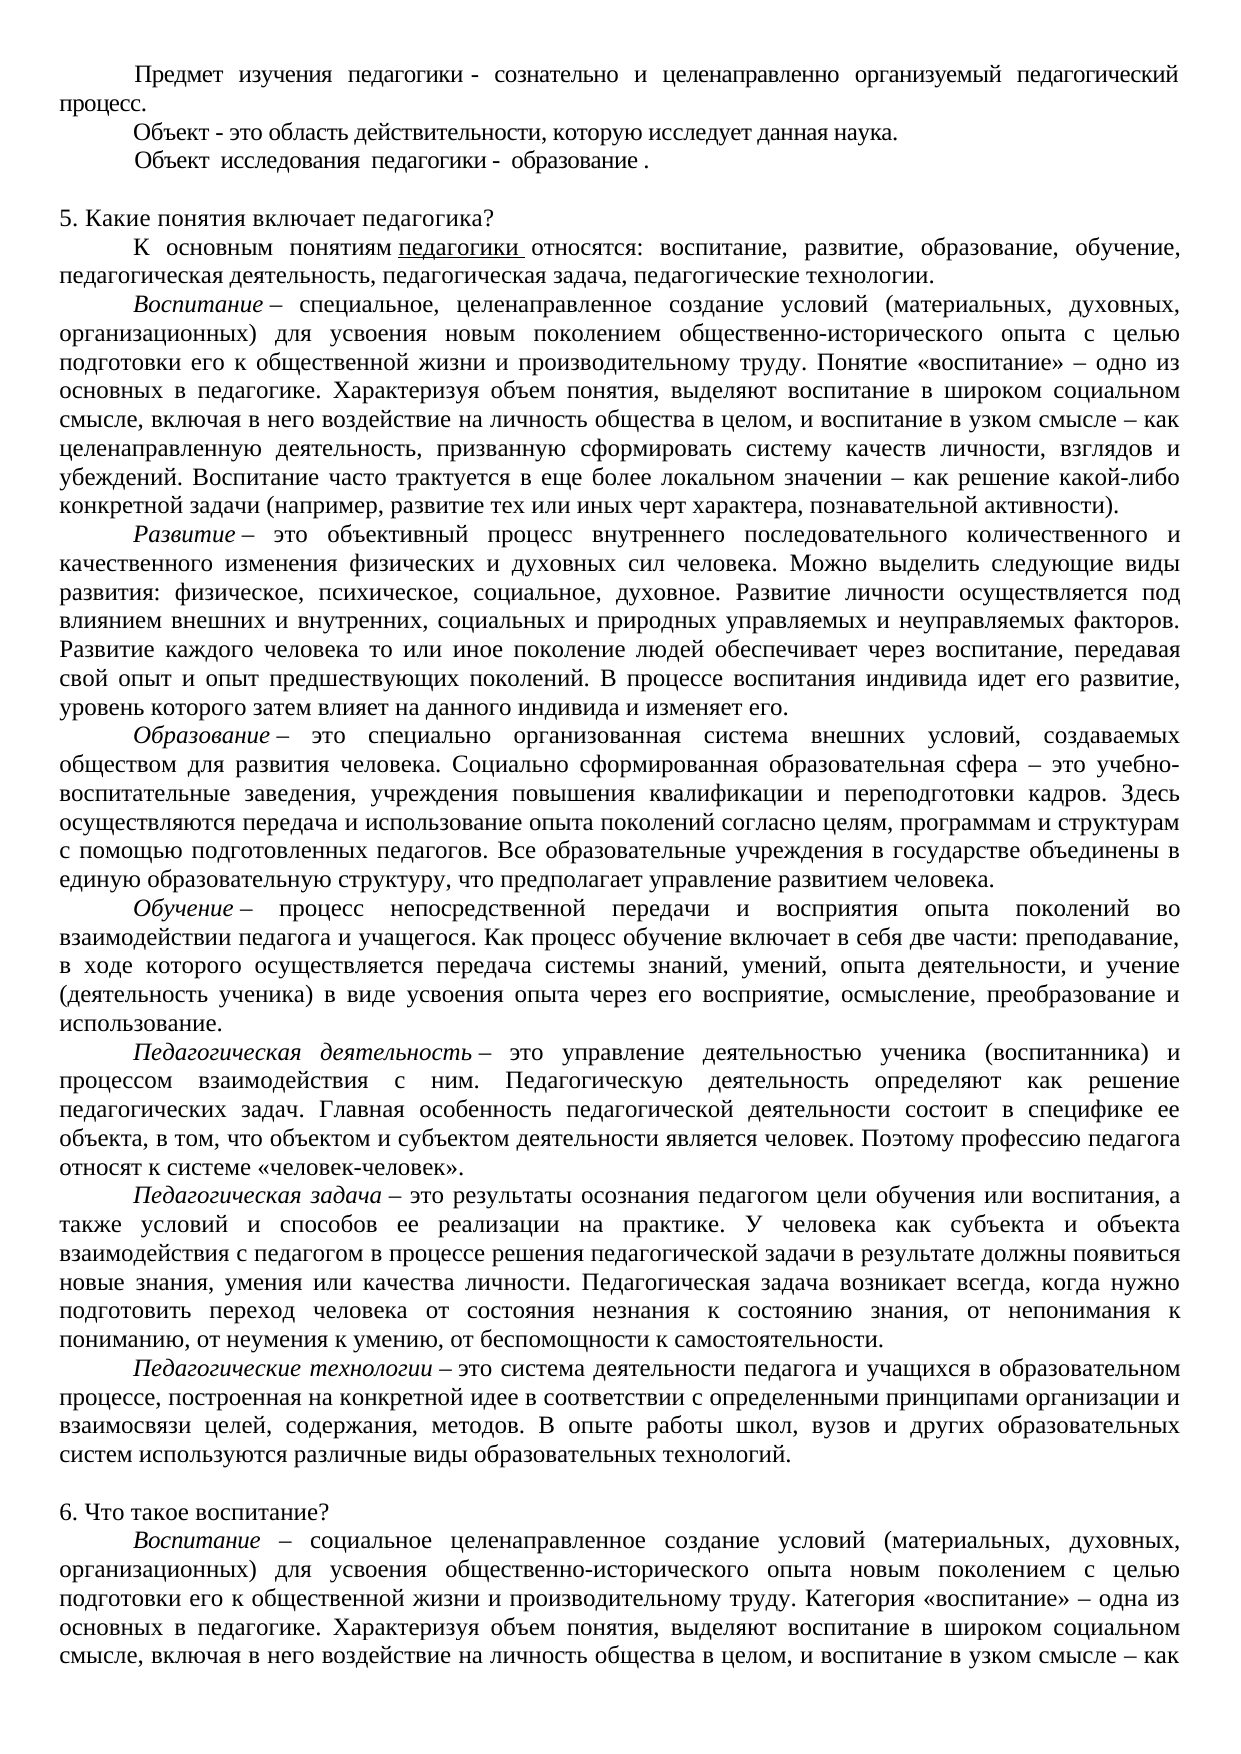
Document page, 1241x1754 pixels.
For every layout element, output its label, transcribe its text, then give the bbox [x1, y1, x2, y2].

text Обучение – процесс непосредственной передачи и восприятия опыта поколений во взаимодействии педагога и учащегося. Как процесс обучение включает в себя две части: преподавание, в ходе которого осуществляется передача системы знаний, умений, опыта деятельности, и учение (деятельность ученика) в виде усвоения опыта через его восприятие, осмысление, преобразование и использование. [59, 893, 1181, 1037]
text Педагогические технологии – это система деятельности педагога и учащихся в образовательном процессе, построенная на конкретной идее в соответствии с определенными принципами организации и взаимосвязи целей, содержания, методов. В опыте работы школ, вузов и других образовательных систем используются различные виды образовательных технологий. [59, 1353, 1181, 1468]
text Развитие – это объективный процесс внутреннего последовательного количественного и качественного изменения физических и духовных сил человека. Можно выделить следующие виды развития: физическое, психическое, социальное, духовное. Развитие личности осуществляется под влиянием внешних и внутренних, социальных и природных управляемых и неуправляемых факторов. Развитие каждого человека то или иное поколение людей обеспечивает через воспитание, передавая свой опыт и опыт предшествующих поколений. В процессе воспитания индивида идет его развитие, уровень которого затем влияет на данного индивида и изменяет его. [59, 519, 1181, 720]
list Объект исследования педагогики - образование . [134, 145, 1180, 174]
text Педагогическая деятельность – это управление деятельностью ученика (воспитанника) и процессом взаимодействия с ним. Педагогическую деятельность определяют как решение педагогических задач. Главная особенность педагогической деятельности состоит в специфике ее объекта, в том, что объектом и субъектом деятельности является человек. Поэтому профессию педагога относят к системе «человек-человек». [59, 1037, 1181, 1180]
text 5. Какие понятия включает педагогика? [59, 203, 1181, 232]
text Воспитание – специальное, целенаправленное создание условий (материальных, духовных, организационных) для усвоения новым поколением общественно-исторического опыта с целью подготовки его к общественной жизни и производительному труду. Понятие «воспитание» – одно из основных в педагогике. Характеризуя объем понятия, выделяют воспитание в широком социальном смысле, включая в него воздействие на личность общества в целом, и воспитание в узком смысле – как целенаправленную деятельность, призванную сформировать систему качеств личности, взглядов и убеждений. Воспитание часто трактуется в еще более локальном значении – как решение какой-либо конкретной задачи (например, развитие тех или иных черт характера, познавательной активности). [59, 289, 1181, 519]
text К основным понятиям педагогики относятся: воспитание, развитие, образование, обучение, педагогическая деятельность, педагогическая задача, педагогические технологии. [59, 232, 1181, 289]
text Образование – это специально организованная система внешних условий, создаваемых обществом для развития человека. Социально сформированная образовательная сфера – это учебно-воспитательные заведения, учреждения повышения квалификации и переподготовки кадров. Здесь осуществляются передача и использование опыта поколений согласно целям, программам и структурам с помощью подготовленных педагогов. Все образовательные учреждения в государстве объединены в единую образовательную структуру, что предполагает управление развитием человека. [59, 720, 1181, 893]
text 6. Что такое воспитание? [59, 1497, 1181, 1525]
list Предмет изучения педагогики - сознательно и целенаправленно организуемый педагогический процесс. [59, 59, 1180, 117]
text Педагогическая задача – это результаты осознания педагогом цели обучения или воспитания, а также условий и способов ее реализации на практике. У человека как субъекта и объекта взаимодействия с педагогом в процессе решения педагогической задачи в результате должны появиться новые знания, умения или качества личности. Педагогическая задача возникает всегда, когда нужно подготовить переход человека от состояния незнания к состоянию знания, от непонимания к пониманию, от неумения к умению, от беспомощности к самостоятельности. [59, 1180, 1181, 1353]
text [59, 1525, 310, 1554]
text Объект - это область действительности, которую исследует данная наука. [59, 117, 1181, 145]
